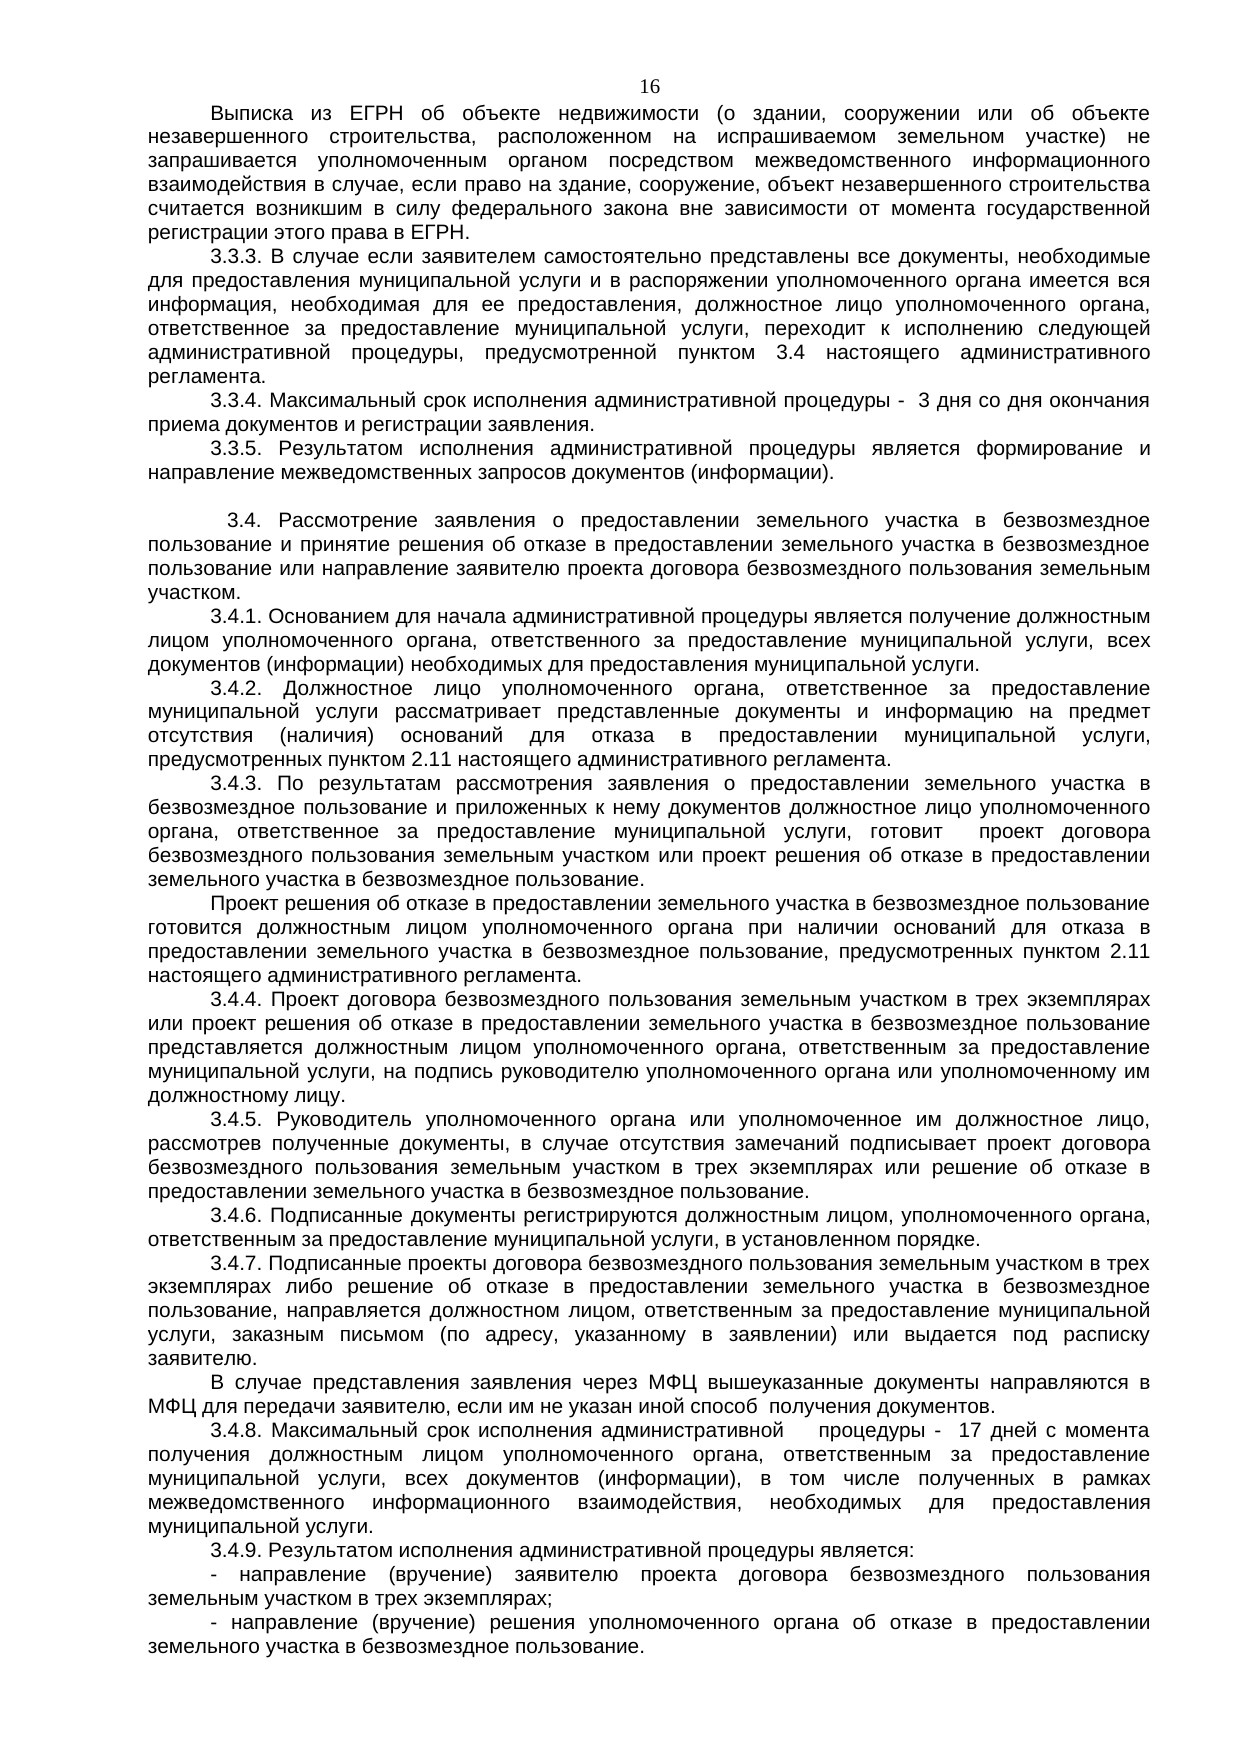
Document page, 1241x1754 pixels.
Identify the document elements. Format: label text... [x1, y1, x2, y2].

text 3.4.9. Результатом исполнения административной процедуры является: [148, 1538, 1152, 1562]
text 3.4.4. Проект договора безвозмездного пользования земельным участком в трех экземплярах или проект решения об отказе в предоставлении земельного участка в безвозмездное пользование представляется должностным лицом уполномоченного органа, ответственным за предоставление муниципальной услуги, на подпись руководителю уполномоченного органа или уполномоченному им должностному лицу. [148, 987, 1152, 1107]
text 3.3.3. В случае если заявителем самостоятельно представлены все документы, необходимые для предоставления муниципальной услуги и в распоряжении уполномоченного органа имеется вся информация, необходимая для ее предоставления, должностное лицо уполномоченного органа, ответственное за предоставление муниципальной услуги, переходит к исполнению следующей административной процедуры, предусмотренной пунктом 3.4 настоящего административного регламента. [148, 244, 1152, 388]
text 3.4. Рассмотрение заявления о предоставлении земельного участка в безвозмездное пользование и принятие решения об отказе в предоставлении земельного участка в безвозмездное пользование или направление заявителю проекта договора безвозмездного пользования земельным участком. [148, 508, 1152, 603]
text Проект решения об отказе в предоставлении земельного участка в безвозмездное пользование готовится должностным лицом уполномоченного органа при наличии оснований для отказа в предоставлении земельного участка в безвозмездное пользование, предусмотренных пунктом 2.11 настоящего административного регламента. [148, 891, 1152, 987]
text 3.4.3. По результатам рассмотрения заявления о предоставлении земельного участка в безвозмездное пользование и приложенных к нему документов должностное лицо уполномоченного органа, ответственное за предоставление муниципальной услуги, готовит проект договора безвозмездного пользования земельным участком или проект решения об отказе в предоставлении земельного участка в безвозмездное пользование. [148, 771, 1152, 891]
text 3.4.6. Подписанные документы регистрируются должностным лицом, уполномоченного органа, ответственным за предоставление муниципальной услуги, в установленном порядке. [148, 1202, 1152, 1250]
text 3.4.8. Максимальный срок исполнения административной процедуры - 17 дней с момента получения должностным лицом уполномоченного органа, ответственным за предоставление муниципальной услуги, всех документов (информации), в том числе полученных в рамках межведомственного информационного взаимодействия, необходимых для предоставления муниципальной услуги. [148, 1418, 1152, 1538]
text Выписка из ЕГРН об объекте недвижимости (о здании, сооружении или об объекте незавершенного строительства, расположенном на испрашиваемом земельном участке) не запрашивается уполномоченным органом посредством межведомственного информационного взаимодействия в случае, если право на здание, сооружение, объект незавершенного строительства считается возникшим в силу федерального закона вне зависимости от момента государственной регистрации этого права в ЕГРН. [148, 100, 1152, 244]
text - направление (вручение) заявителю проекта договора безвозмездного пользования земельным участком в трех экземплярах; [148, 1562, 1152, 1610]
text 3.4.1. Основанием для начала административной процедуры является получение должностным лицом уполномоченного органа, ответственного за предоставление муниципальной услуги, всех документов (информации) необходимых для предоставления муниципальной услуги. [148, 603, 1152, 675]
text 3.4.7. Подписанные проекты договора безвозмездного пользования земельным участком в трех экземплярах либо решение об отказе в предоставлении земельного участка в безвозмездное пользование, направляется должностном лицом, ответственным за предоставление муниципальной услуги, заказным письмом (по адресу, указанному в заявлении) или выдается под расписку заявителю. [148, 1250, 1152, 1370]
text 3.3.4. Максимальный срок исполнения административной процедуры - 3 дня со дня окончания приема документов и регистрации заявления. [148, 388, 1152, 436]
text - направление (вручение) решения уполномоченного органа об отказе в предоставлении земельного участка в безвозмездное пользование. [148, 1610, 1152, 1658]
text 3.4.2. Должностное лицо уполномоченного органа, ответственное за предоставление муниципальной услуги рассматривает представленные документы и информацию на предмет отсутствия (наличия) оснований для отказа в предоставлении муниципальной услуги, предусмотренных пунктом 2.11 настоящего административного регламента. [148, 675, 1152, 771]
text В случае представления заявления через МФЦ вышеуказанные документы направляются в МФЦ для передачи заявителю, если им не указан иной способ получения документов. [148, 1370, 1152, 1418]
text 3.4.5. Руководитель уполномоченного органа или уполномоченное им должностное лицо, рассмотрев полученные документы, в случае отсутствия замечаний подписывает проект договора безвозмездного пользования земельным участком в трех экземплярах или решение об отказе в предоставлении земельного участка в безвозмездное пользование. [148, 1107, 1152, 1202]
text 3.3.5. Результатом исполнения административной процедуры является формирование и направление межведомственных запросов документов (информации). [148, 436, 1152, 484]
